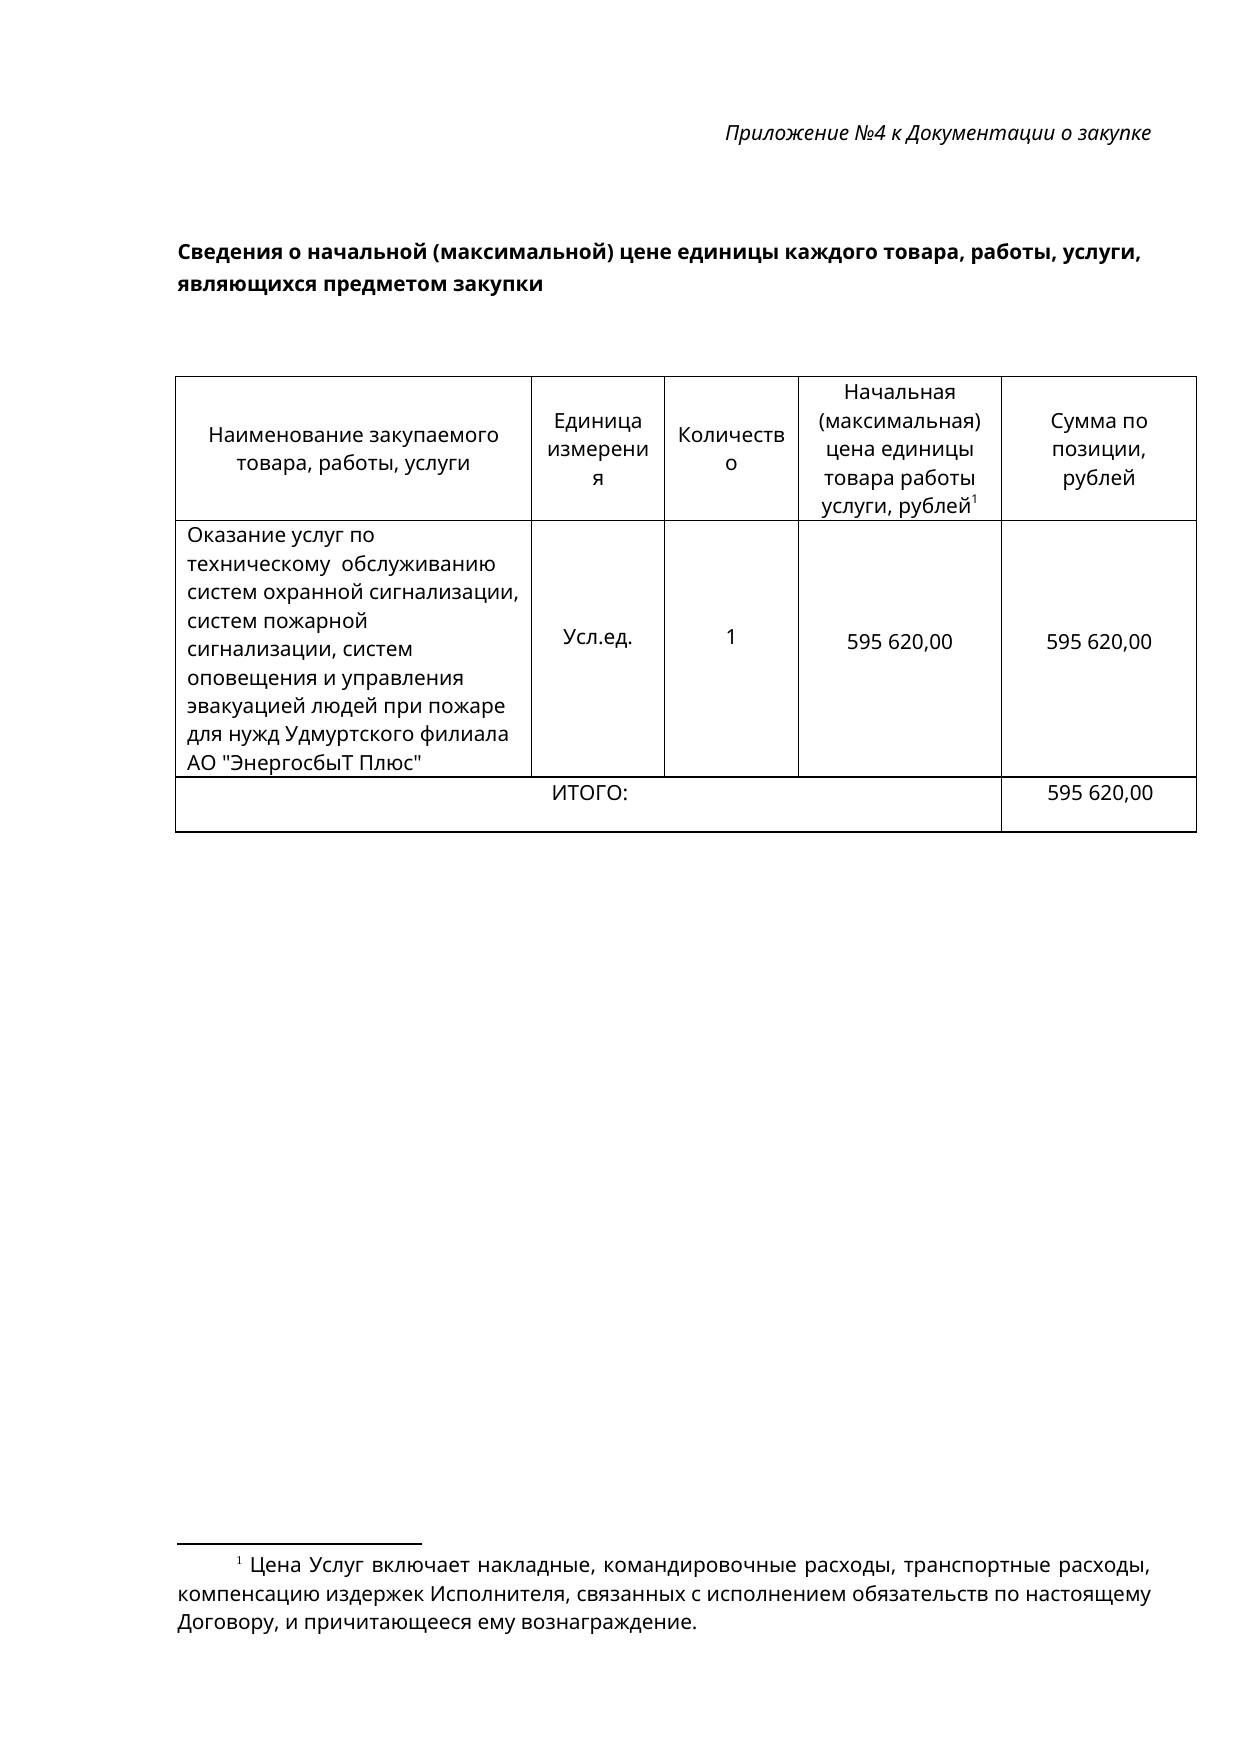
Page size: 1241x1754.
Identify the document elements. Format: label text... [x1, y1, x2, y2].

table_cell 1 [665, 521, 798, 776]
table_header Начальная (максимальная) цена единицы товара работы услуги, рублей [799, 377, 1001, 519]
list Приложение №4 к Документации о закупке [252, 118, 1152, 147]
table_header Единица измерения [532, 377, 664, 519]
table_header Наименование закупаемого товара, работы, услуги [176, 377, 531, 519]
text Сведения о начальной (максимальной) цене единицы каждого товара, работы, услуги, являющихся предметом закупки [177, 237, 1152, 298]
table_cell Оказание услуг по техническому обслуживанию систем охранной сигнализации, систем пожарной сигнализации, систем оповещения и управления эвакуацией людей при пожаре для нужд Удмуртского филиала АО "ЭнергосбыТ Плюс" [176, 521, 531, 776]
table_cell 595 620,00 [799, 521, 1001, 776]
table_cell Усл.ед. [532, 521, 664, 776]
table_header Количество [665, 377, 798, 519]
table_cell 595 620,00 [1002, 521, 1196, 776]
table_header Сумма по позиции, рублей [1002, 377, 1196, 519]
table_cell 595 620,00 [1002, 778, 1196, 831]
table_cell ИТОГО: [176, 778, 1001, 831]
